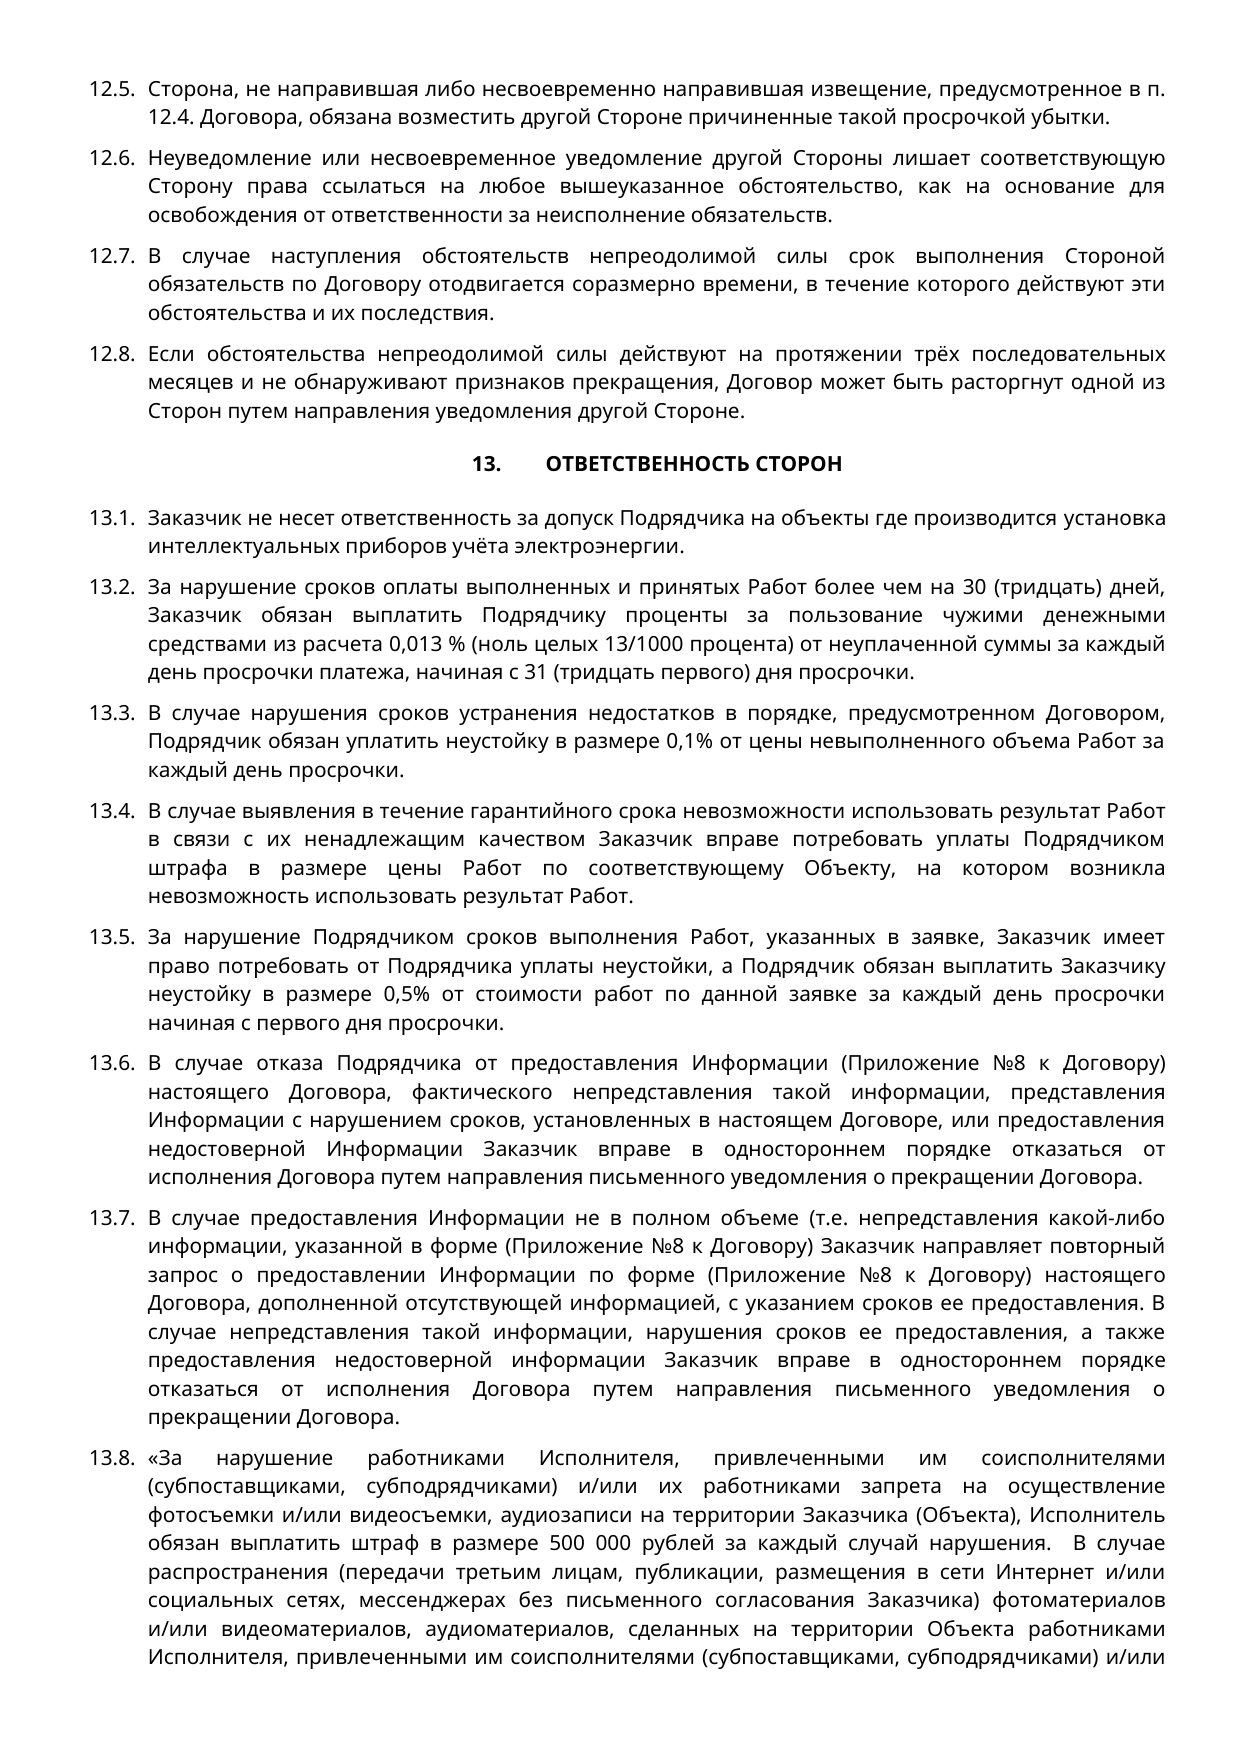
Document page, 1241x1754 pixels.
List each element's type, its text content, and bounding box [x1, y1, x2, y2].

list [89, 1443, 1167, 1671]
list За нарушение Подрядчиком сроков выполнения Работ, указанных в заявке, Заказчик имеет право потребовать от Подрядчика уплаты неустойки, а Подрядчик обязан выплатить Заказчику неустойку в размере 0,5% от стоимости работ по данной заявке за каждый день просрочки начиная с первого дня просрочки. [89, 922, 1167, 1036]
list В случае предоставления Информации не в полном объеме (т.е. непредставления какой-либо информации, указанной в форме (Приложение №8 к Договору) Заказчик направляет повторный запрос о предоставлении Информации по форме (Приложение №8 к Договору) настоящего Договора, дополненной отсутствующей информацией, с указанием сроков ее предоставления. В случае непредставления такой информации, нарушения сроков ее предоставления, а также предоставления недостоверной информации Заказчик вправе в одностороннем порядке отказаться от исполнения Договора путем направления письменного уведомления о прекращении Договора. [89, 1203, 1167, 1431]
list ОТВЕТСТВЕННОСТЬ СТОРОН [148, 449, 1167, 478]
list В случае выявления в течение гарантийного срока невозможности использовать результат Работ в связи с их ненадлежащим качеством Заказчик вправе потребовать уплаты Подрядчиком штрафа в размере цены Работ по соответствующему Объекту, на котором возникла невозможность использовать результат Работ. [89, 796, 1167, 910]
list Если обстоятельства непреодолимой силы действуют на протяжении трёх последовательных месяцев и не обнаруживают признаков прекращения, Договор может быть расторгнут одной из Сторон путем направления уведомления другой Стороне. [89, 339, 1167, 424]
list В случае отказа Подрядчика от предоставления Информации (Приложение №8 к Договору) настоящего Договора, фактического непредставления такой информации, представления Информации с нарушением сроков, установленных в настоящем Договоре, или предоставления недостоверной Информации Заказчик вправе в одностороннем порядке отказаться от исполнения Договора путем направления письменного уведомления о прекращении Договора. [89, 1048, 1167, 1191]
list В случае наступления обстоятельств непреодолимой силы срок выполнения Стороной обязательств по Договору отодвигается соразмерно времени, в течение которого действуют эти обстоятельства и их последствия. [89, 241, 1167, 326]
list Сторона, не направившая либо несвоевременно направившая извещение, предусмотренное в п. 12.4. Договора, обязана возместить другой Стороне причиненные такой просрочкой убытки. [89, 74, 1167, 131]
list Заказчик не несет ответственность за допуск Подрядчика на объекты где производится установка интеллектуальных приборов учёта электроэнергии. [89, 503, 1167, 559]
list За нарушение сроков оплаты выполненных и принятых Работ более чем на 30 (тридцать) дней, Заказчик обязан выплатить Подрядчику проценты за пользование чужими денежными средствами из расчета 0,013 % (ноль целых 13/1000 процента) от неуплаченной суммы за каждый день просрочки платежа, начиная с 31 (тридцать первого) дня просрочки. [89, 572, 1167, 686]
list В случае нарушения сроков устранения недостатков в порядке, предусмотренном Договором, Подрядчик обязан уплатить неустойку в размере 0,1% от цены невыполненного объема Работ за каждый день просрочки. [89, 698, 1167, 783]
list Неуведомление или несвоевременное уведомление другой Стороны лишает соответствующую Сторону права ссылаться на любое вышеуказанное обстоятельство, как на основание для освобождения от ответственности за неисполнение обязательств. [89, 143, 1167, 228]
